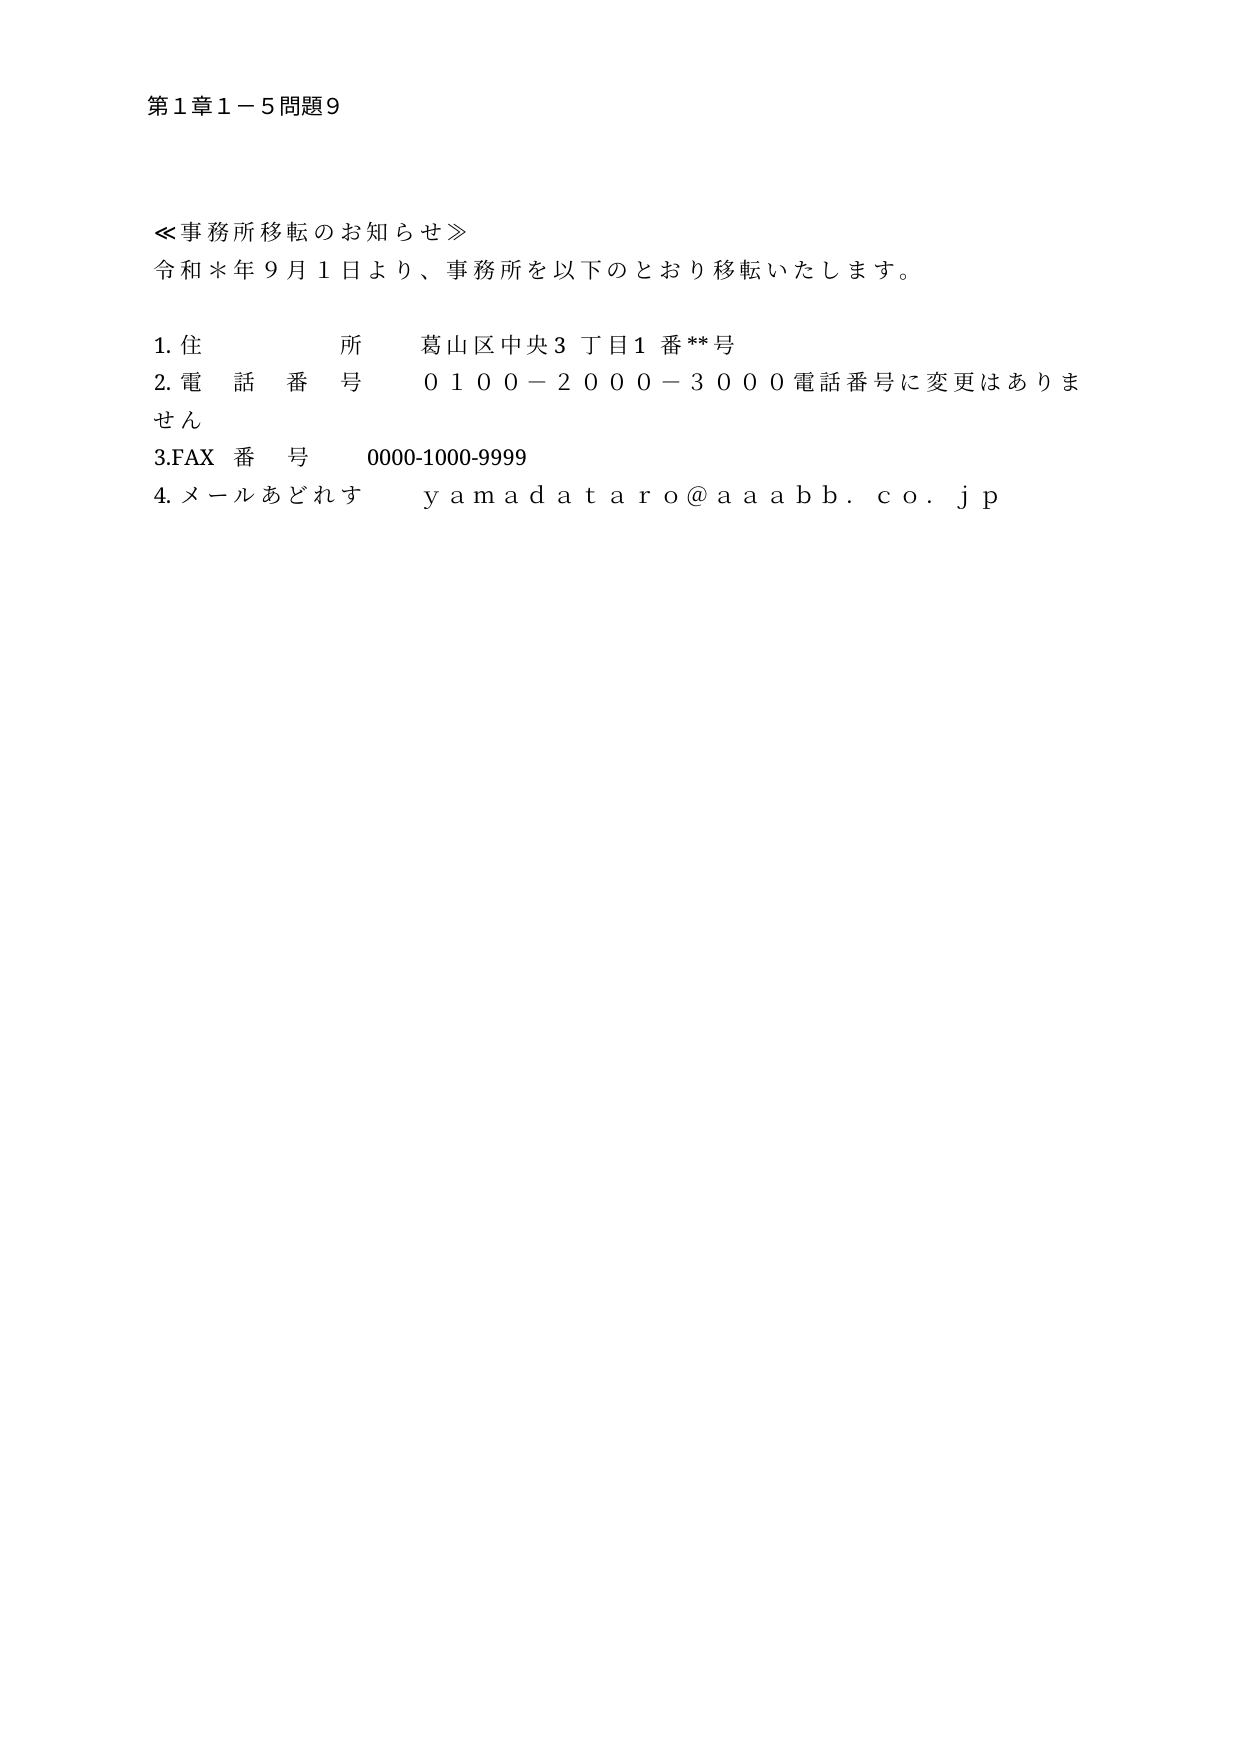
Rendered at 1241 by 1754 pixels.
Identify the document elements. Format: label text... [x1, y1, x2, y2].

text ≪事務所移転のお知らせ≫ [153, 213, 1087, 250]
text 3.FAX 番 号 0000-1000-9999 [153, 438, 1087, 475]
text 4.メールあどれす ｙａｍａｄａｔａｒｏ＠ａａａｂｂ．ｃｏ．ｊｐ [153, 475, 1087, 513]
text 2.電 話 番 号 ０１００－２０００－３０００電話番号に変更はありません [153, 363, 1087, 438]
text 令和＊年９月１日より、事務所を以下のとおり移転いたします。 [153, 250, 1087, 288]
text 1.住 所 葛山区中央3丁目1番**号 [153, 325, 1087, 363]
